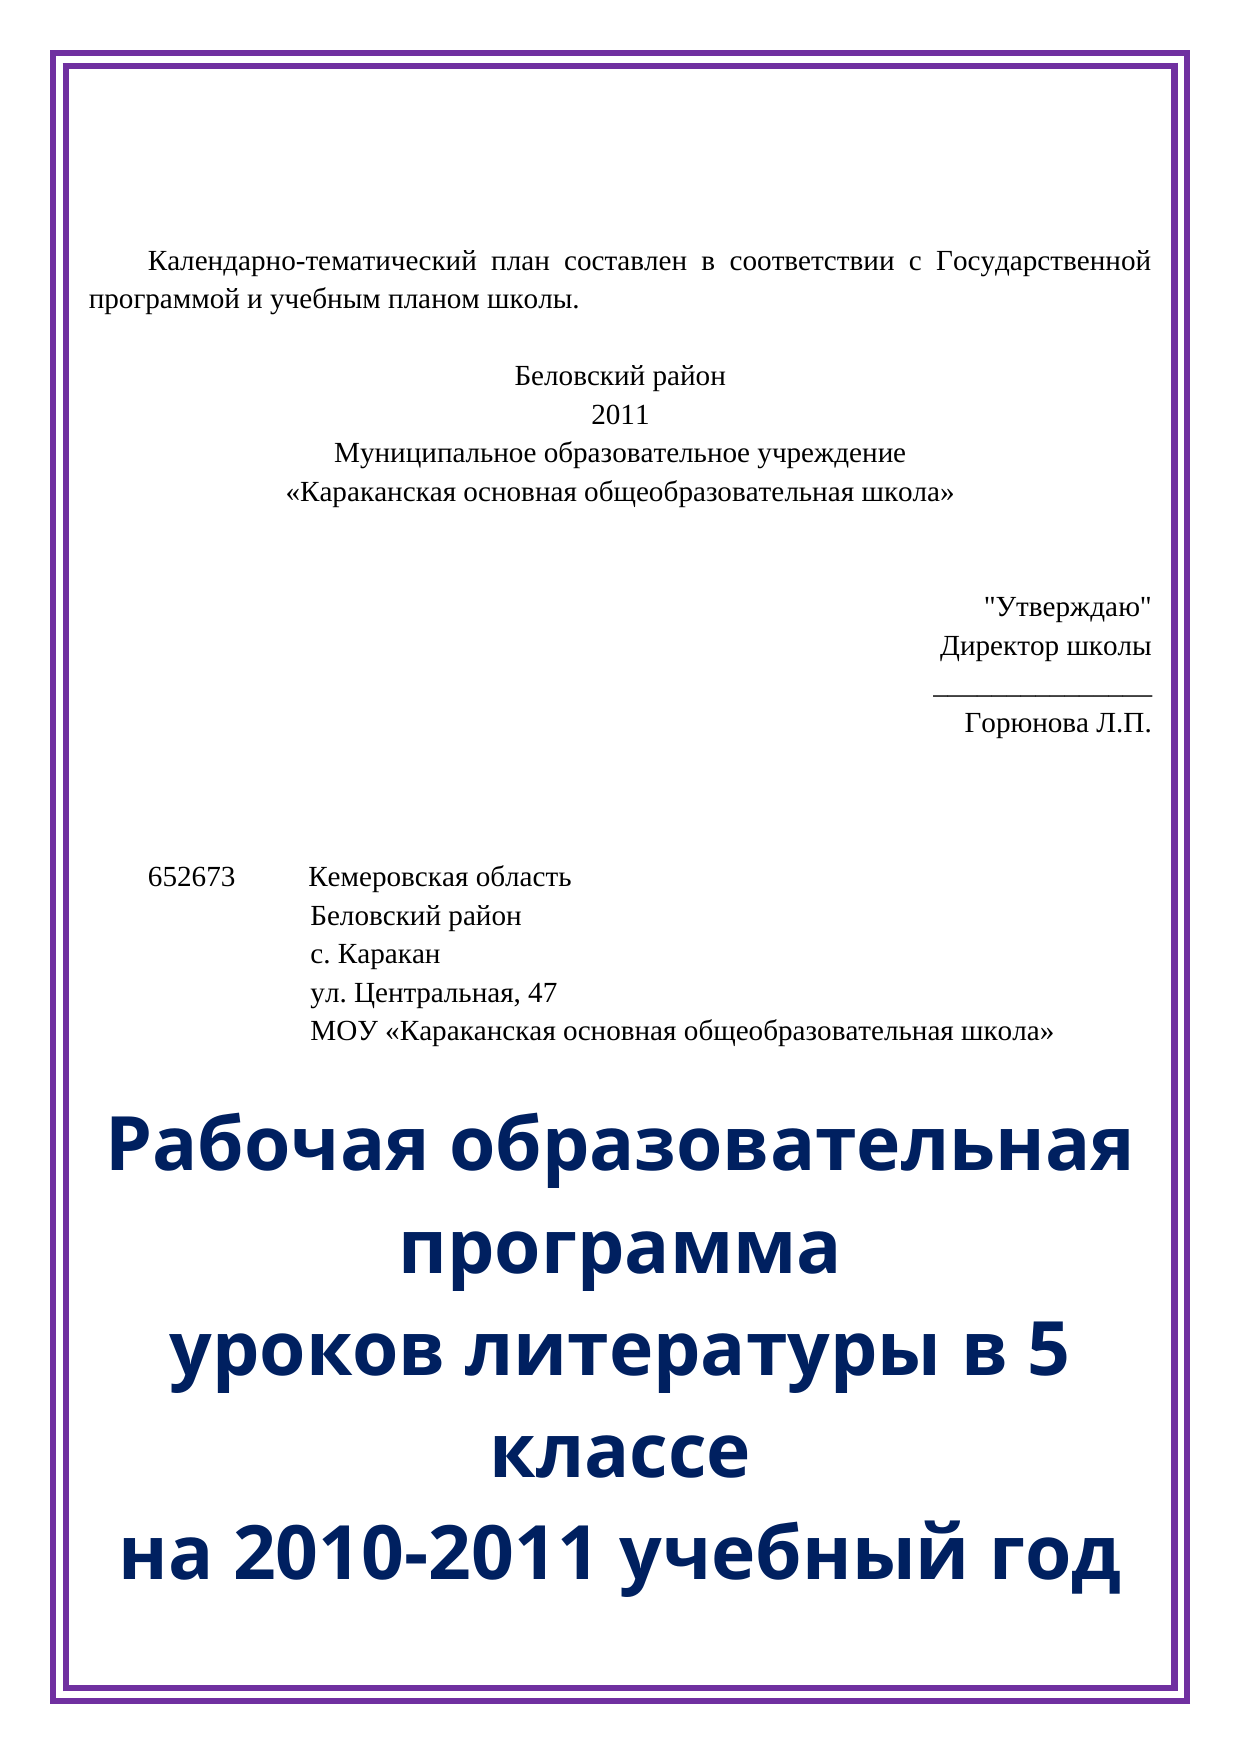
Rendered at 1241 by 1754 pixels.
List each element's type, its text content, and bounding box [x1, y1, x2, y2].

text ул. Центральная, 47 [88, 975, 1152, 1008]
text Горюнова Л.П. [88, 705, 1152, 739]
text 652673 Кемеровская область [88, 859, 1152, 893]
text «Караканская основная общеобразовательная школа» [88, 474, 1152, 507]
text 2011 [88, 397, 1152, 430]
text МОУ «Караканская основная общеобразовательная школа» [88, 1013, 1152, 1047]
text с. Каракан [88, 936, 1152, 970]
text "Утверждаю" [88, 589, 1152, 623]
text Беловский район [88, 898, 1152, 931]
text Директор школы [88, 628, 1152, 662]
text уроков литературы в 5 классе [88, 1295, 1152, 1499]
text Беловский район [88, 358, 1152, 392]
text Календарно-тематический план составлен в соответствии с Государственной программой и учебным планом школы. [88, 243, 1152, 315]
text _______________ [88, 667, 1152, 700]
text Рабочая образовательная программа [88, 1091, 1152, 1295]
text Муниципальное образовательное учреждение [88, 435, 1152, 469]
text на 2010-2011 учебный год [88, 1499, 1152, 1602]
